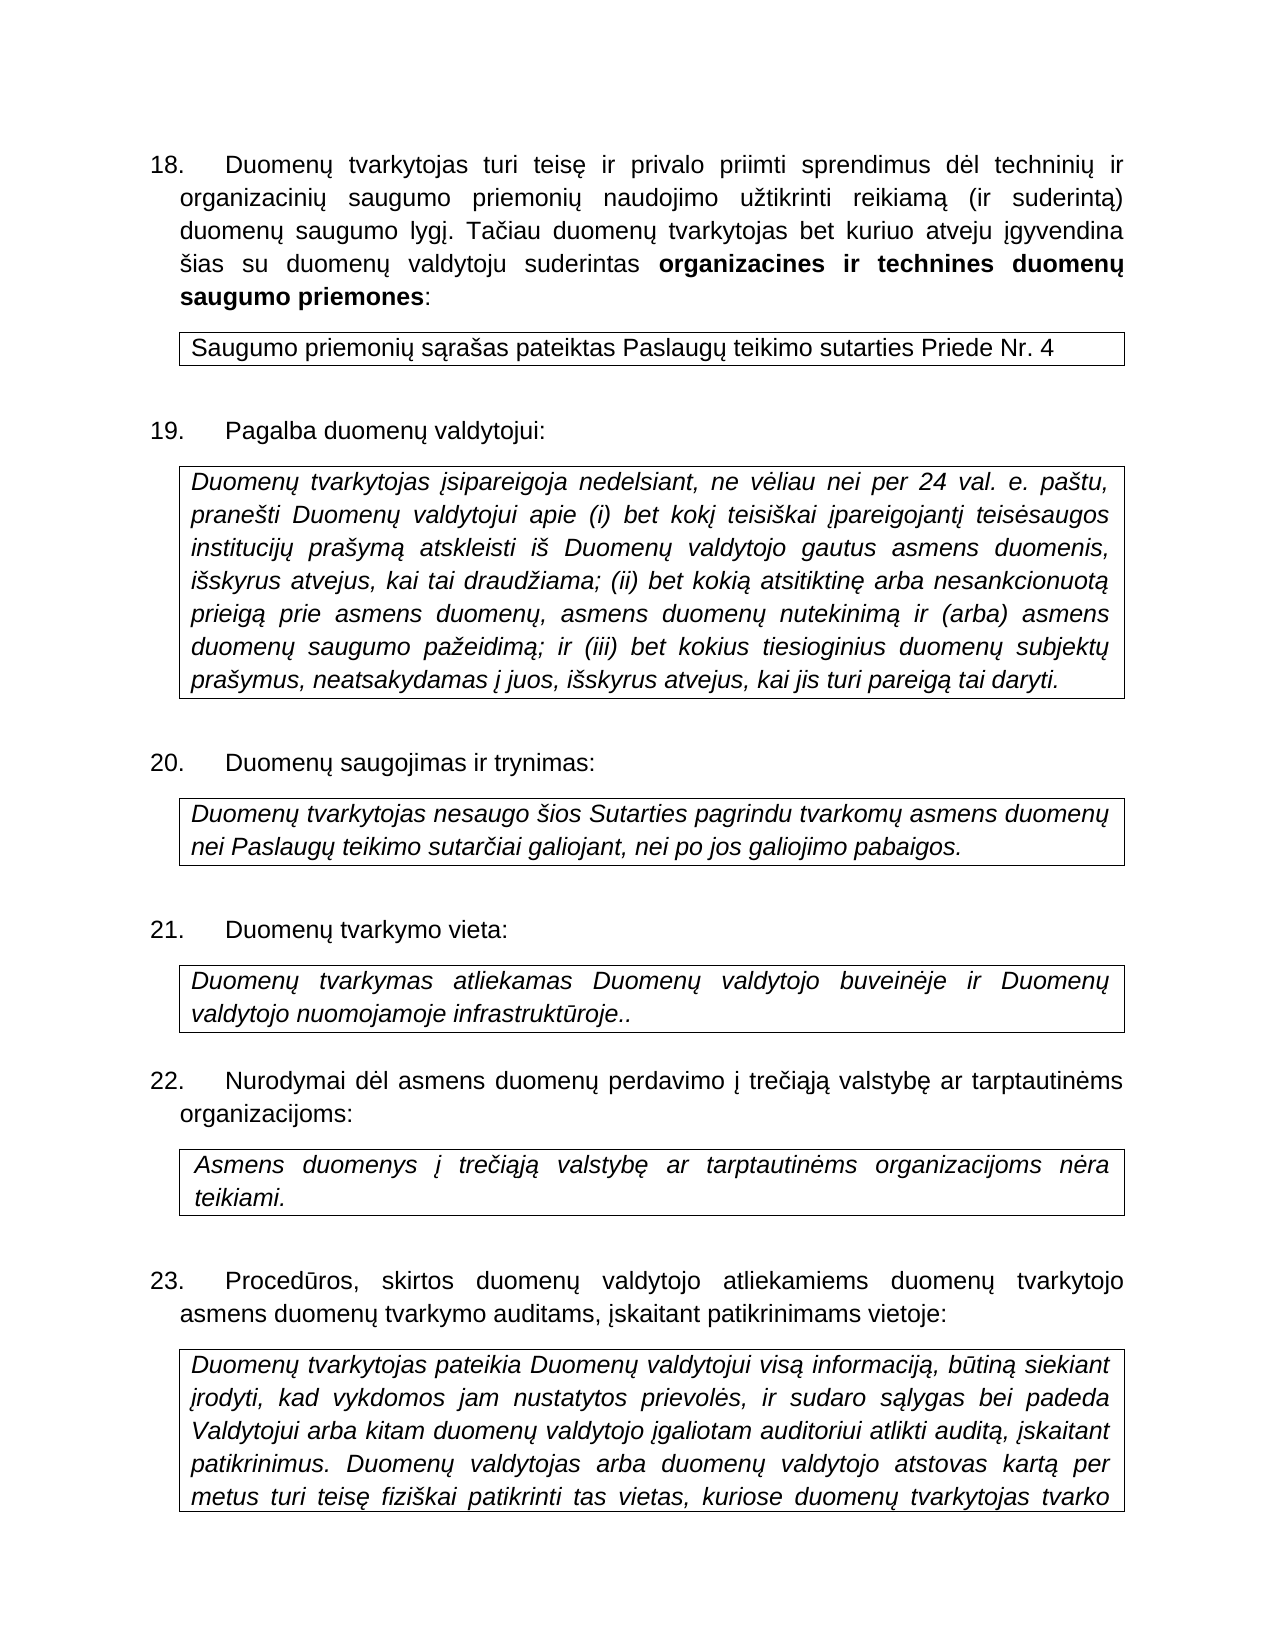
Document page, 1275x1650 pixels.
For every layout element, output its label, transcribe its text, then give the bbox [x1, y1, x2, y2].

table_header Saugumo priemonių sąrašas pateiktas Paslaugų teikimo sutarties Priede Nr. 4 [180, 333, 1124, 365]
list Nurodymai dėl asmens duomenų perdavimo į trečiąją valstybę ar tarptautinėms organizacijoms: [150, 1066, 1125, 1128]
table_header Duomenų tvarkytojas įsipareigoja nedelsiant, ne vėliau nei per 24 val. e. paštu, pranešti Duomenų valdytojui apie (i) bet kokį teisiškai įpareigojantį teisėsaugos institucijų prašymą atskleisti iš Duomenų valdytojo gautus asmens duomenis, išskyrus atvejus, kai tai draudžiama; (ii) bet kokią atsitiktinę arba nesankcionuotą prieigą prie asmens duomenų, asmens duomenų nutekinimą ir (arba) asmens duomenų saugumo pažeidimą; ir (iii) bet kokius tiesioginius duomenų subjektų prašymus, neatsakydamas į juos, išskyrus atvejus, kai jis turi pareigą tai daryti. [180, 467, 1124, 698]
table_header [180, 1350, 1124, 1511]
list Duomenų tvarkymo vieta: [150, 915, 1125, 944]
table_header Asmens duomenys į trečiąją valstybę ar tarptautinėms organizacijoms nėra teikiami. [180, 1150, 1124, 1215]
table_header Duomenų tvarkymas atliekamas Duomenų valdytojo buveinėje ir Duomenų valdytojo nuomojamoje infrastruktūroje.. [180, 966, 1124, 1032]
list Procedūros, skirtos duomenų valdytojo atliekamiems duomenų tvarkytojo asmens duomenų tvarkymo auditams, įskaitant patikrinimams vietoje: [150, 1266, 1125, 1328]
table_header Duomenų tvarkytojas nesaugo šios Sutarties pagrindu tvarkomų asmens duomenų nei Paslaugų teikimo sutarčiai galiojant, nei po jos galiojimo pabaigos. [180, 799, 1124, 865]
list Pagalba duomenų valdytojui: [150, 416, 1125, 445]
list Duomenų tvarkytojas turi teisę ir privalo priimti sprendimus dėl techninių ir organizacinių saugumo priemonių naudojimo užtikrinti reikiamą (ir suderintą) duomenų saugumo lygį. Tačiau duomenų tvarkytojas bet kuriuo atveju įgyvendina šias su duomenų valdytoju suderintas organizacines ir technines duomenų saugumo priemones: [150, 150, 1125, 311]
list Duomenų saugojimas ir trynimas: [150, 748, 1125, 777]
